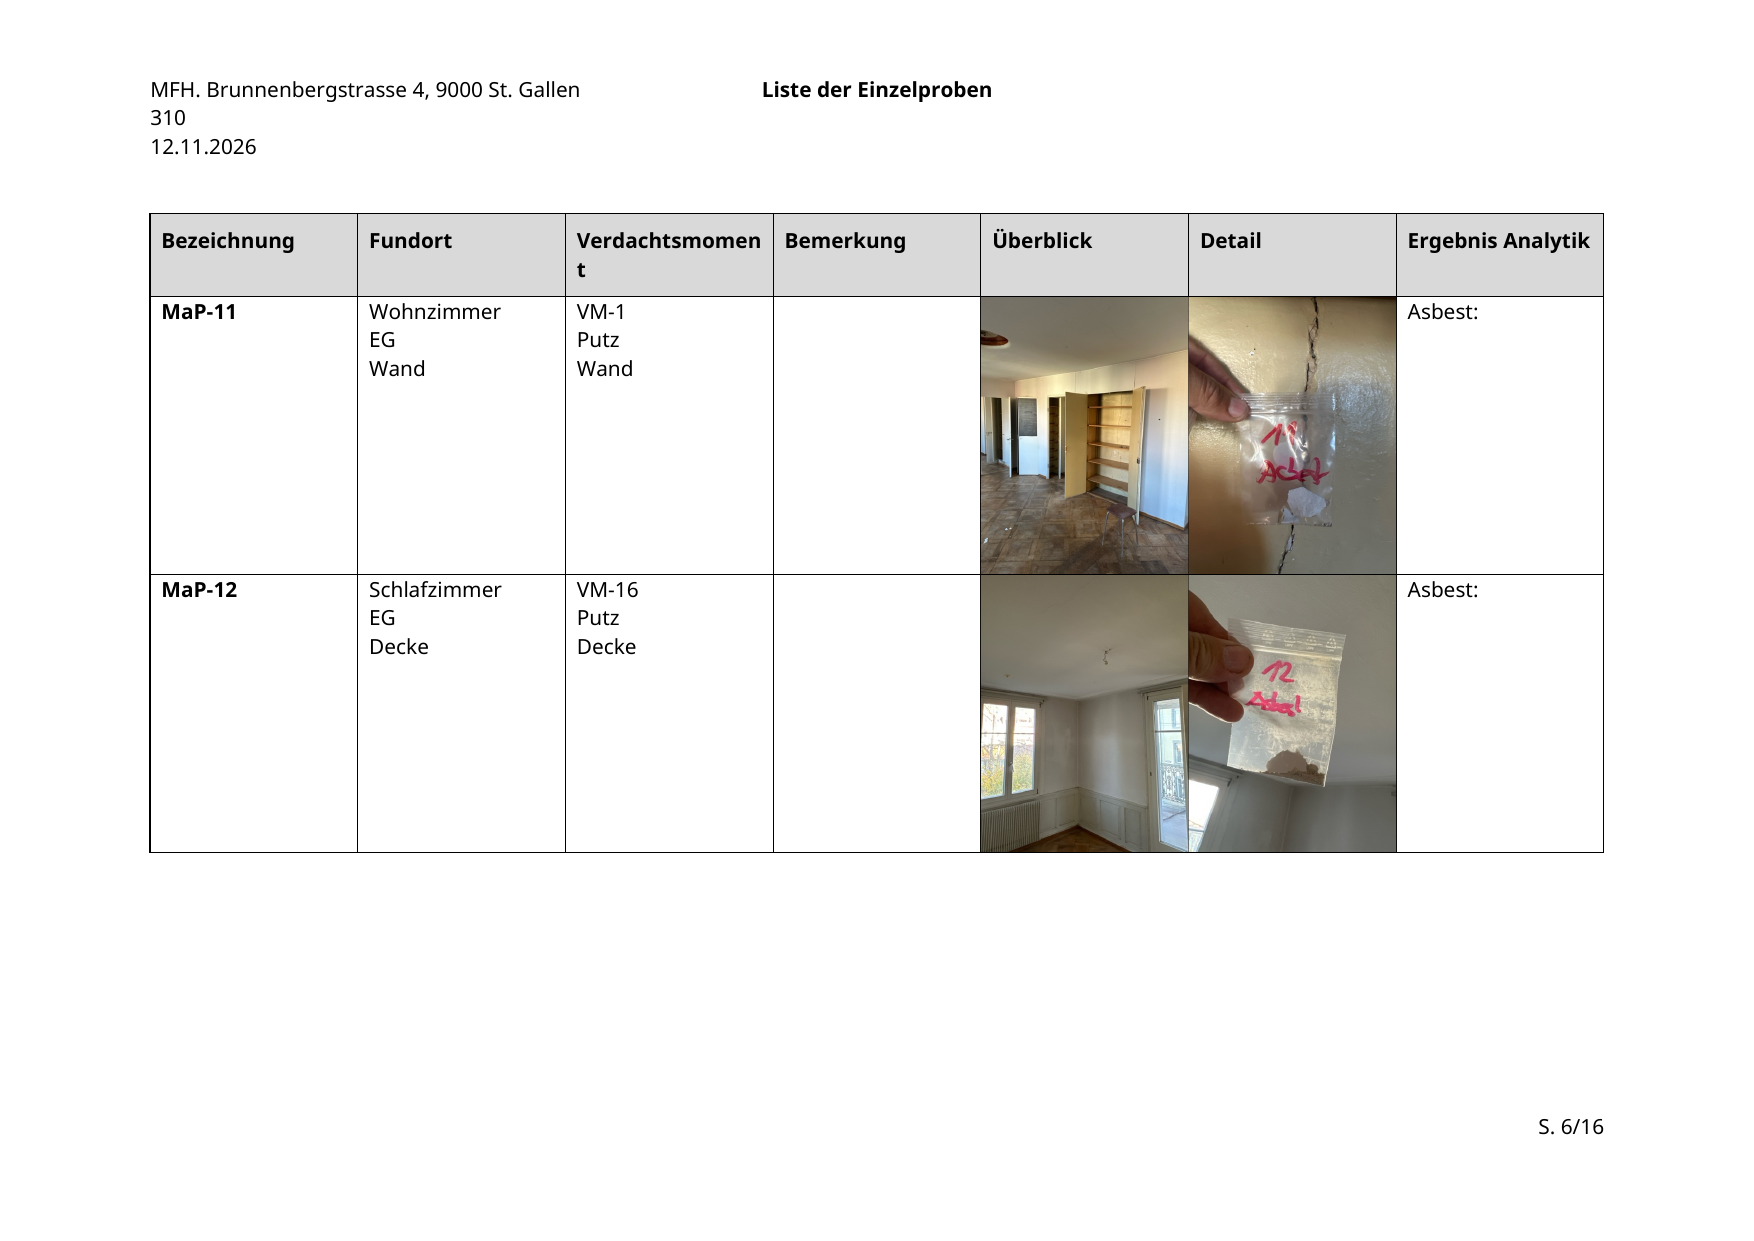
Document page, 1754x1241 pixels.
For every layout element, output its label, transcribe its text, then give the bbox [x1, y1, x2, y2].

table_cell Schlafzimmer EG Decke [358, 575, 565, 852]
picture [980, 297, 1397, 574]
table_cell [774, 575, 980, 852]
table_cell Asbest: [1397, 297, 1603, 574]
table_cell Asbest: [1397, 575, 1603, 852]
table_cell MaP-11 [151, 297, 357, 574]
table_header Verdachtsmoment [566, 214, 773, 296]
table_cell MaP-12 [151, 575, 357, 852]
table_cell [774, 297, 980, 574]
table_header Bemerkung [774, 214, 980, 296]
table_header Überblick [981, 214, 1188, 296]
table_header Bezeichnung [151, 214, 357, 296]
table_header Fundort [358, 214, 565, 296]
table_header Detail [1189, 214, 1396, 296]
table_cell VM-1 Putz Wand [566, 297, 773, 574]
table_cell VM-16 Putz Decke [566, 575, 773, 852]
table_header Ergebnis Analytik [1397, 214, 1603, 296]
picture [980, 575, 1397, 852]
table_cell Wohnzimmer EG Wand [358, 297, 565, 574]
